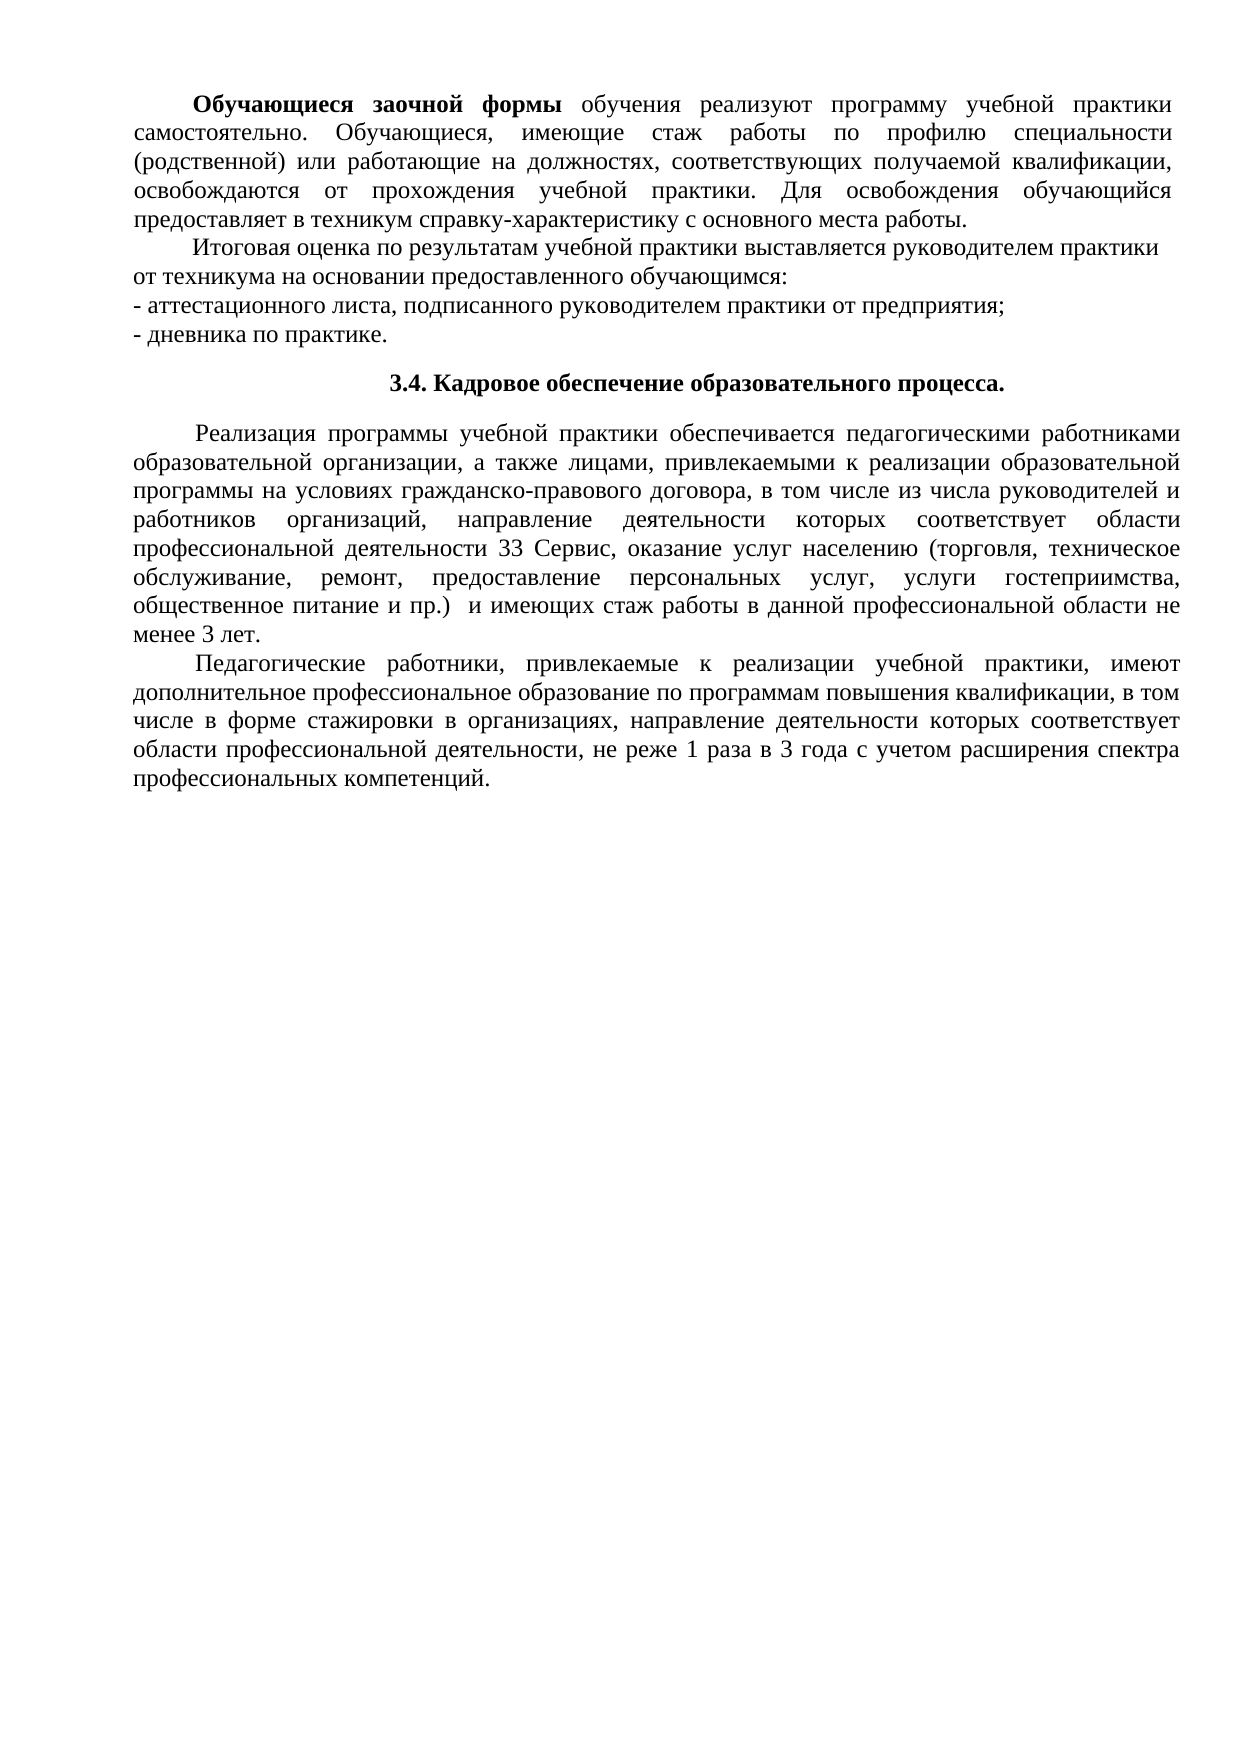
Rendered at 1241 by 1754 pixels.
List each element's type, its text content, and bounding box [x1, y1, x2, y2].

text - аттестационного листа, подписанного руководителем практики от предприятия; [133, 290, 1181, 319]
text Итоговая оценка по результатам учебной практики выставляется руководителем практики от техникума на основании предоставленного обучающимся: [133, 232, 1181, 290]
text Педагогические работники, привлекаемые к реализации учебной практики, имеют дополнительное профессиональное образование по программам повышения квалификации, в том числе в форме стажировки в организациях, направление деятельности которых соответствует области профессиональной деятельности, не реже 1 раза в 3 года с учетом расширения спектра профессиональных компетенций. [133, 648, 1181, 792]
text Реализация программы учебной практики обеспечивается педагогическими работниками образовательной организации, а также лицами, привлекаемыми к реализации образовательной программы на условиях гражданско-правового договора, в том числе из числа руководителей и работников организаций, направление деятельности которых соответствует области профессиональной деятельности 33 Сервис, оказание услуг населению (торговля, техническое обслуживание, ремонт, предоставление персональных услуг, услуги гостеприимства, общественное питание и пр.) и имеющих стаж работы в данной профессиональной области не менее 3 лет. [133, 418, 1181, 648]
text 3.4. Кадровое обеспечение образовательного процесса. [389, 368, 1181, 397]
text Обучающиеся заочной формы обучения реализуют программу учебной практики самостоятельно. Обучающиеся, имеющие стаж работы по профилю специальности (родственной) или работающие на должностях, соответствующих получаемой квалификации, освобождаются от прохождения учебной практики. Для освобождения обучающийся предоставляет в техникум справку-характеристику с основного места работы. [133, 89, 1173, 232]
text - дневника по практике. [133, 319, 1181, 347]
